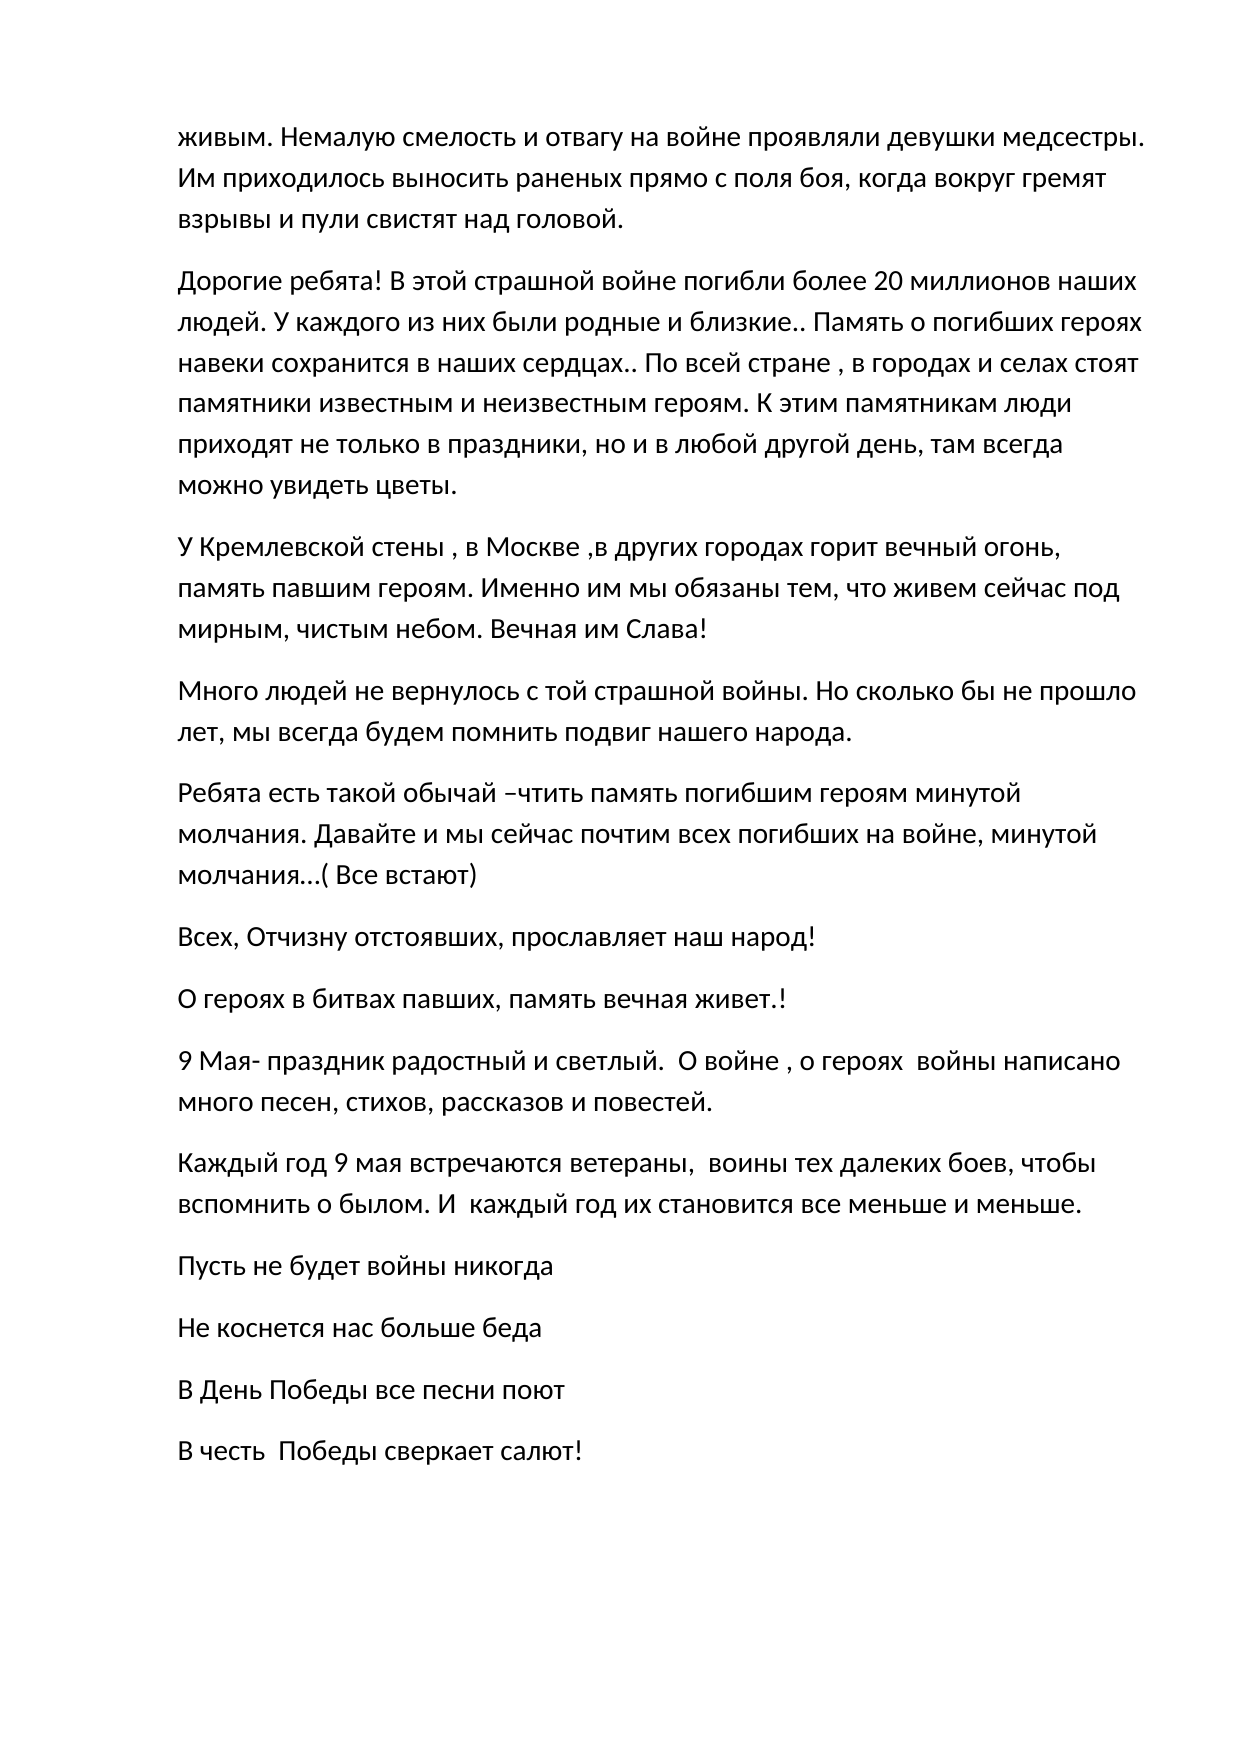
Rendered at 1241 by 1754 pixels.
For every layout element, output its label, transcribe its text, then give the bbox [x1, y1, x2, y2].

text Всех, Отчизну отстоявших, прославляет наш народ! [177, 918, 1152, 954]
text В День Победы все песни поют [177, 1371, 1152, 1406]
text Не коснется нас больше беда [177, 1309, 1152, 1344]
text Каждый год 9 мая встречаются ветераны, воины тех далеких боев, чтобы вспомнить о былом. И каждый год их становится все меньше и меньше. [177, 1144, 1152, 1221]
text У Кремлевской стены , в Москве ,в других городах горит вечный огонь, память павшим героям. Именно им мы обязаны тем, что живем сейчас под мирным, чистым небом. Вечная им Слава! [177, 528, 1152, 646]
text 9 Мая- праздник радостный и светлый. О войне , о героях войны написано много песен, стихов, рассказов и повестей. [177, 1042, 1152, 1118]
text О героях в битвах павших, память вечная живет.! [177, 980, 1152, 1016]
text Ребята есть такой обычай –чтить память погибшим героям минутой молчания. Давайте и мы сейчас почтим всех погибших на войне, минутой молчания…( Все встают) [177, 774, 1152, 892]
text Дорогие ребята! В этой страшной войне погибли более 20 миллионов наших людей. У каждого из них были родные и близкие.. Память о погибших героях навеки сохранится в наших сердцах.. По всей стране , в городах и селах стоят памятники известным и неизвестным героям. К этим памятникам люди приходят не только в праздники, но и в любой другой день, там всегда можно увидеть цветы. [177, 262, 1152, 502]
text Пусть не будет войны никогда [177, 1247, 1152, 1283]
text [177, 118, 1152, 236]
text Много людей не вернулось с той страшной войны. Но сколько бы не прошло лет, мы всегда будем помнить подвиг нашего народа. [177, 672, 1152, 748]
text В честь Победы сверкает салют! [177, 1432, 1152, 1468]
